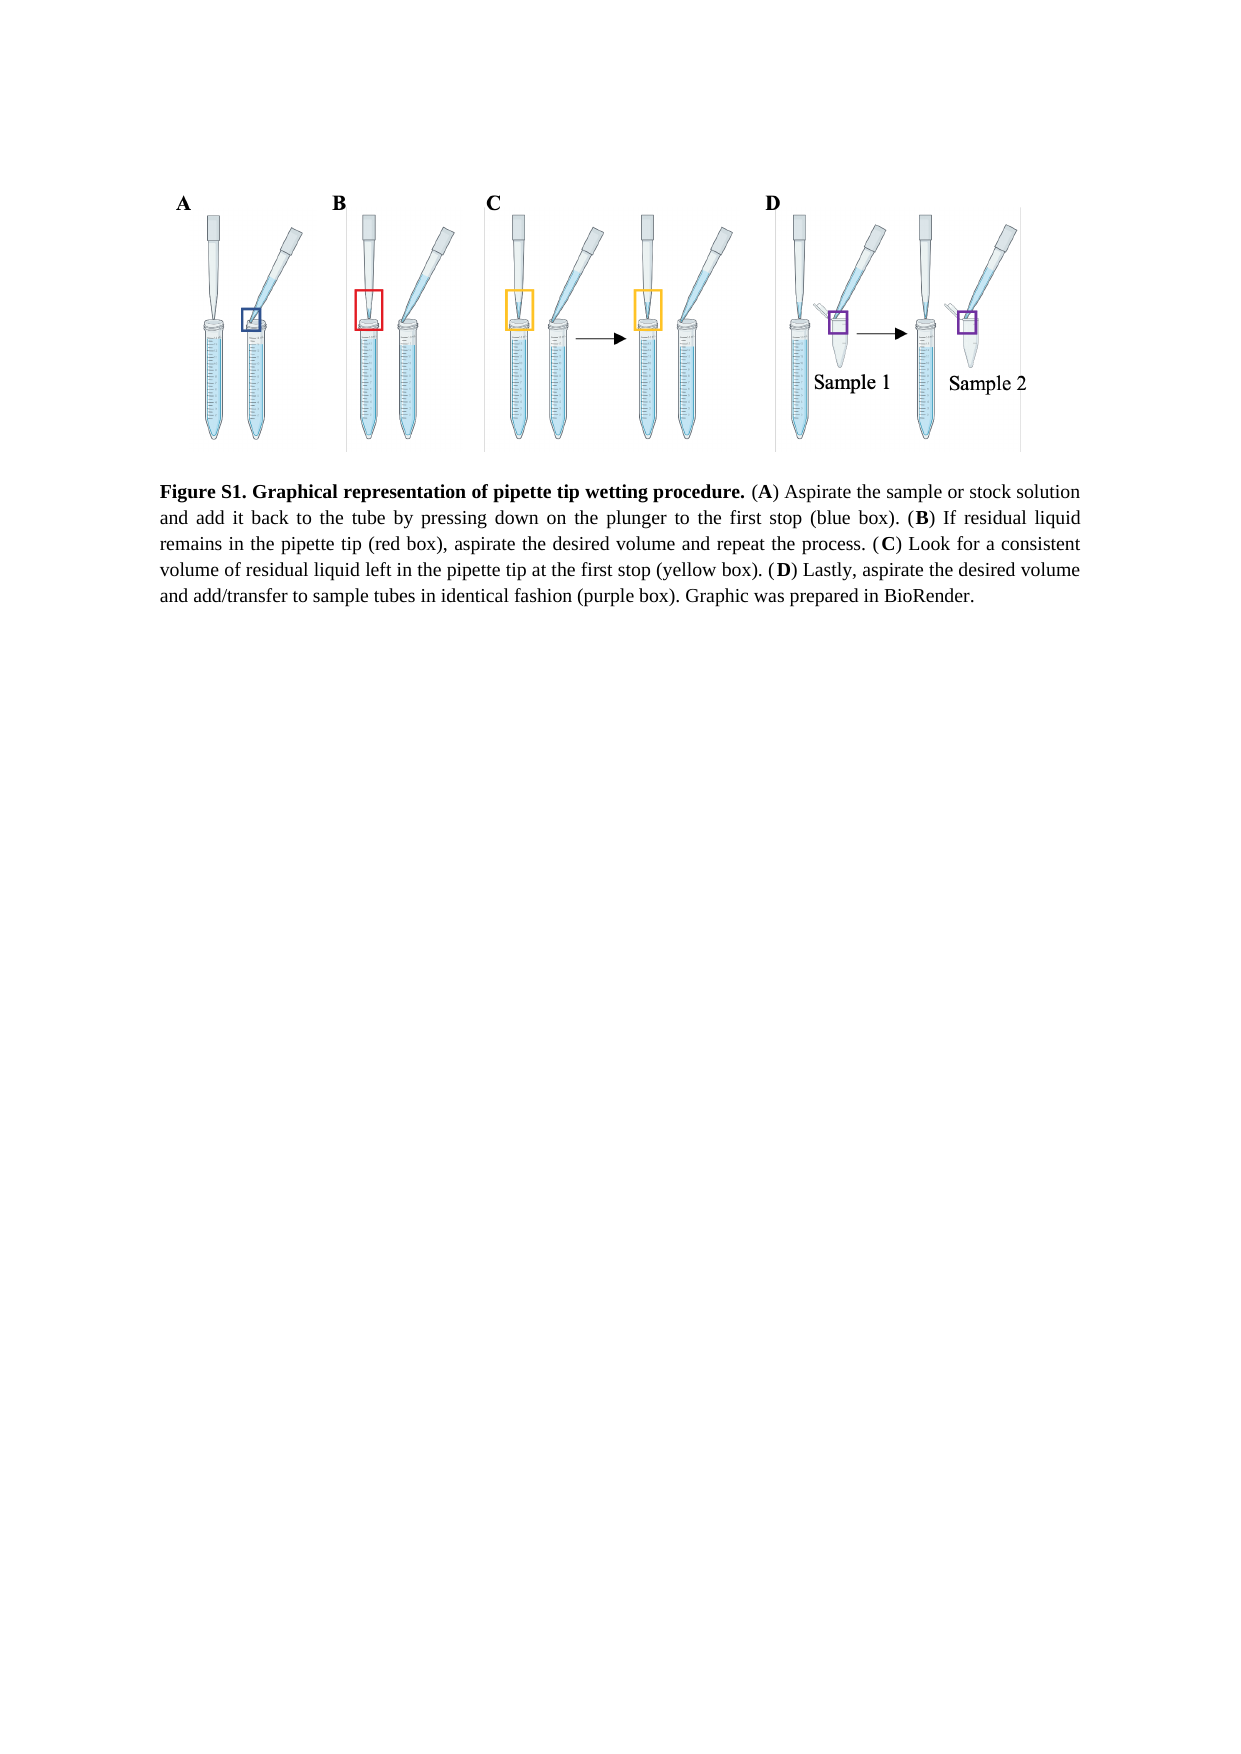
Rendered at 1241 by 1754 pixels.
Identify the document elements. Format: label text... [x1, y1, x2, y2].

text Figure S1. Graphical representation of pipette tip wetting procedure. (A) Aspirate the sample or stock solution and add it back to the tube by pressing down on the plunger to the first stop (blue box). (B) If residual liquid remains in the pipette tip (red box), aspirate the desired volume and repeat the process. (C) Look for a consistent volume of residual liquid left in the pipette tip at the first stop (yellow box). (D) Lastly, aspirate the desired volume and add/transfer to sample tubes in identical fashion (purple box). Graphic was prepared in BioRender. [159, 480, 1081, 607]
picture [159, 181, 1043, 452]
